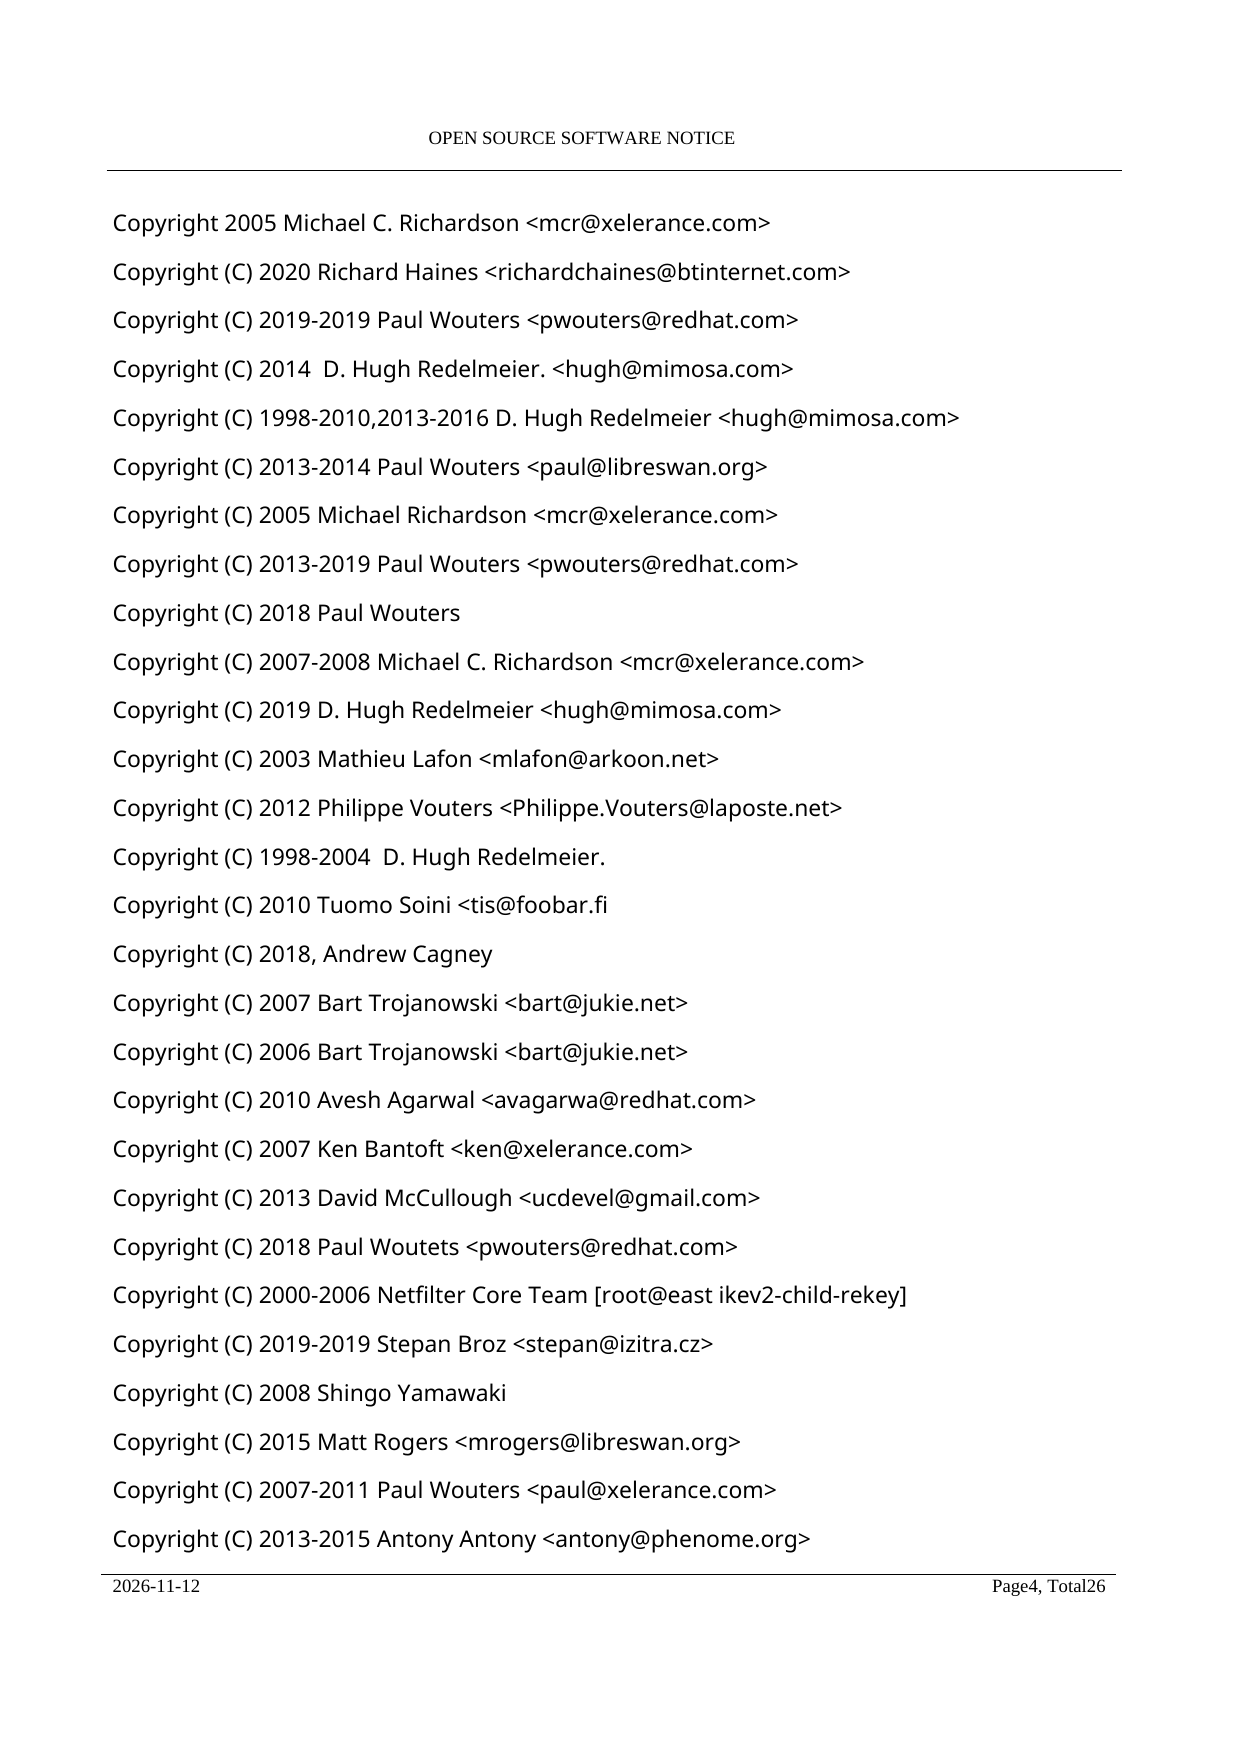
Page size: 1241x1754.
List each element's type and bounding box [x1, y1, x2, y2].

text [112, 206, 1128, 1555]
